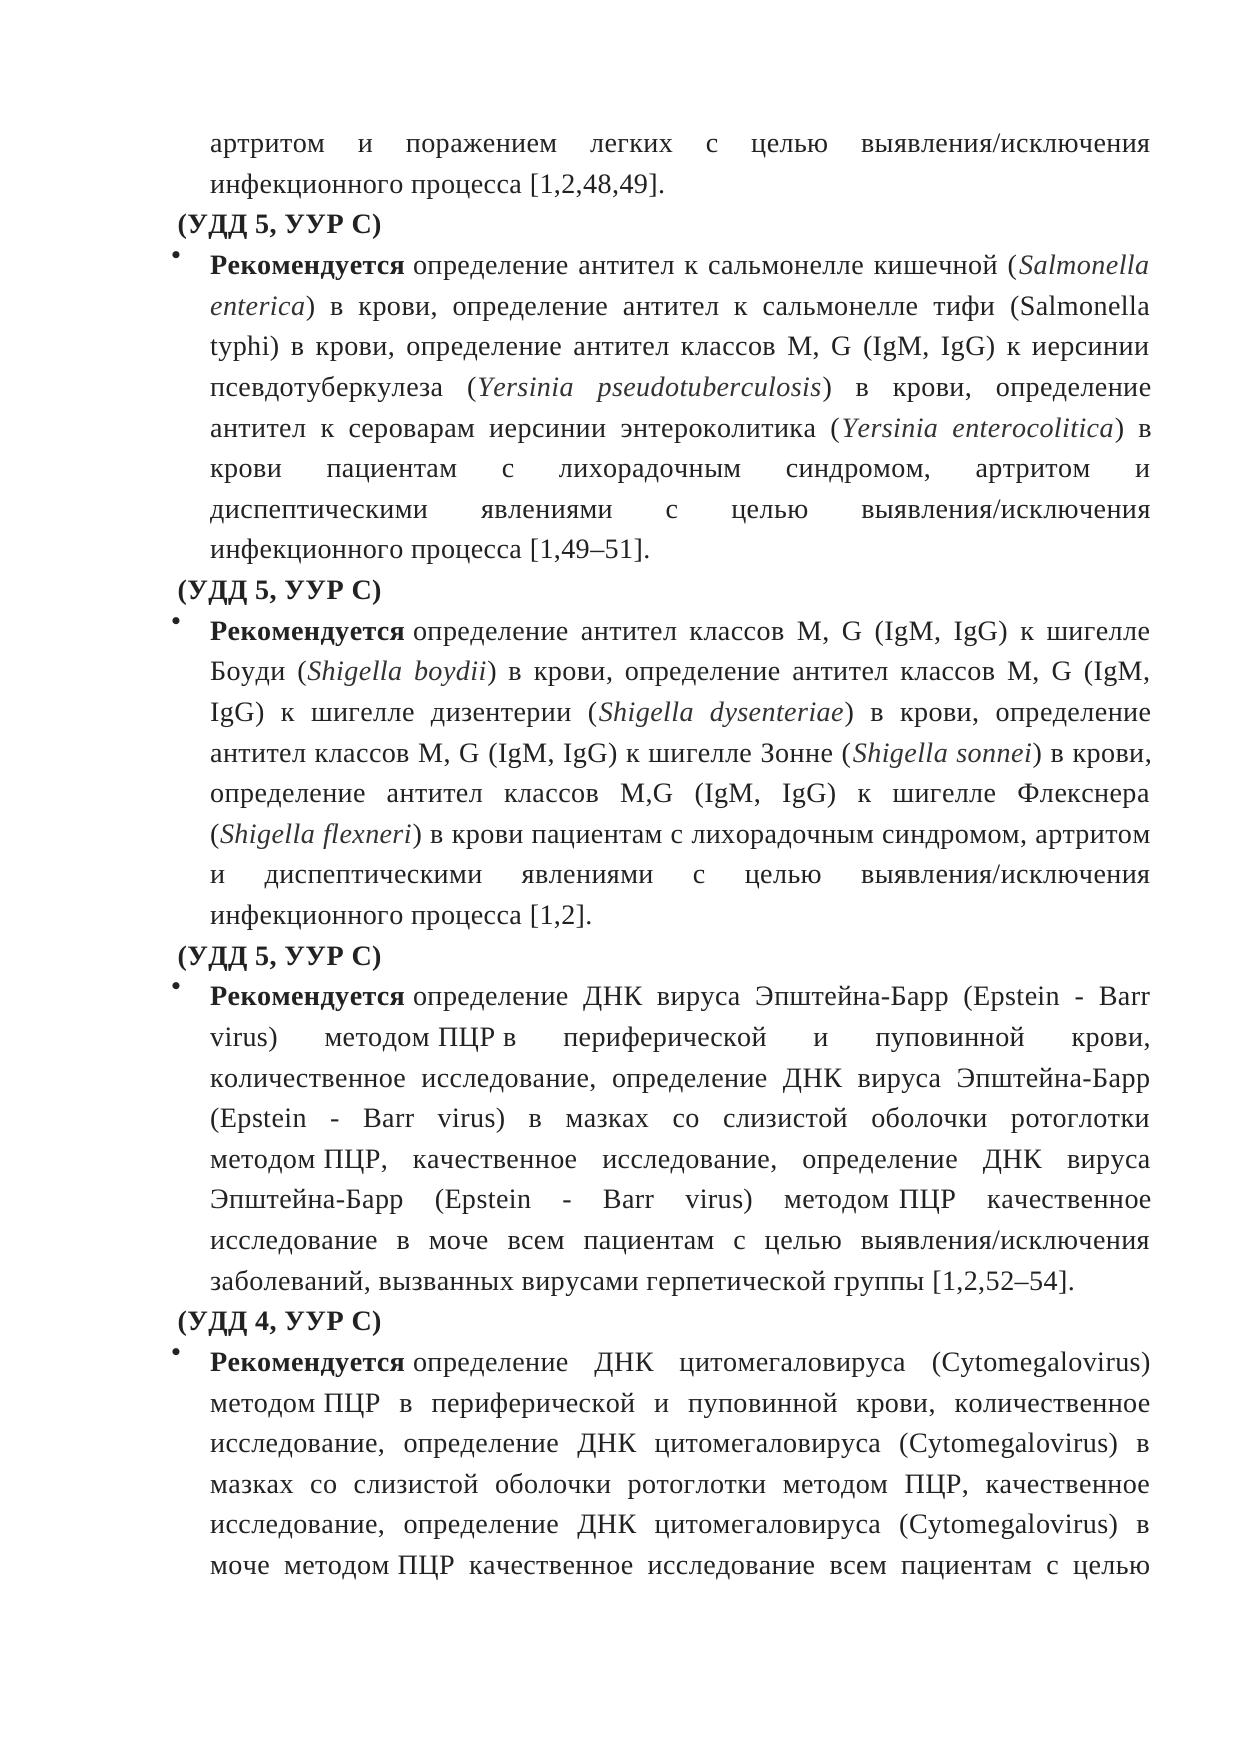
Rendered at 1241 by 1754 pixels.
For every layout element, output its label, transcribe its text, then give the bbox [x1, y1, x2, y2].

text (УДД 4, УУР С) [177, 1296, 1152, 1337]
text (УДД 5, УУР С) [177, 931, 1152, 971]
list Рекомендуется определение антител классов M, G (IgM, IgG) к шигелле Боуди (Shigella boydii) в крови, определение антител классов M, G (IgM, IgG) к шигелле дизентерии (Shigella dysenteriae) в крови, определение антител классов M, G (IgM, IgG) к шигелле Зонне (Shigella sonnei) в крови, определение антител классов M,G (IgM, IgG) к шигелле Флекснера (Shigella flexneri) в крови пациентам с лихорадочным синдромом, артритом и диспептическими явлениями с целью выявления/исключения инфекционного процесса [1,2]. [172, 606, 1152, 931]
list Рекомендуется определение ДНК вируса Эпштейна-Барр (Epstein - Barr virus) методом ПЦР в периферической и пуповинной крови, количественное исследование, определение ДНК вируса Эпштейна-Барр (Epstein - Barr virus) в мазках со слизистой оболочки ротоглотки методом ПЦР, качественное исследование, определение ДНК вируса Эпштейна-Барр (Epstein - Barr virus) методом ПЦР качественное исследование в моче всем пациентам с целью выявления/исключения заболеваний, вызванных вирусами герпетической группы [1,2,52–54]. [172, 971, 1152, 1296]
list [172, 1337, 1152, 1581]
text (УДД 5, УУР С) [177, 199, 1152, 240]
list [172, 118, 1152, 199]
list Рекомендуется определение антител к сальмонелле кишечной (Salmonella enterica) в крови, определение антител к сальмонелле тифи (Salmonella typhi) в крови, определение антител классов M, G (IgM, IgG) к иерсинии псевдотуберкулеза (Yersinia pseudotuberculosis) в крови, определение антител к сероварам иерсинии энтероколитика (Yersinia enterocolitica) в крови пациентам с лихорадочным синдромом, артритом и диспептическими явлениями с целью выявления/исключения инфекционного процесса [1,49–51]. [172, 240, 1152, 565]
text (УДД 5, УУР С) [177, 565, 1152, 606]
